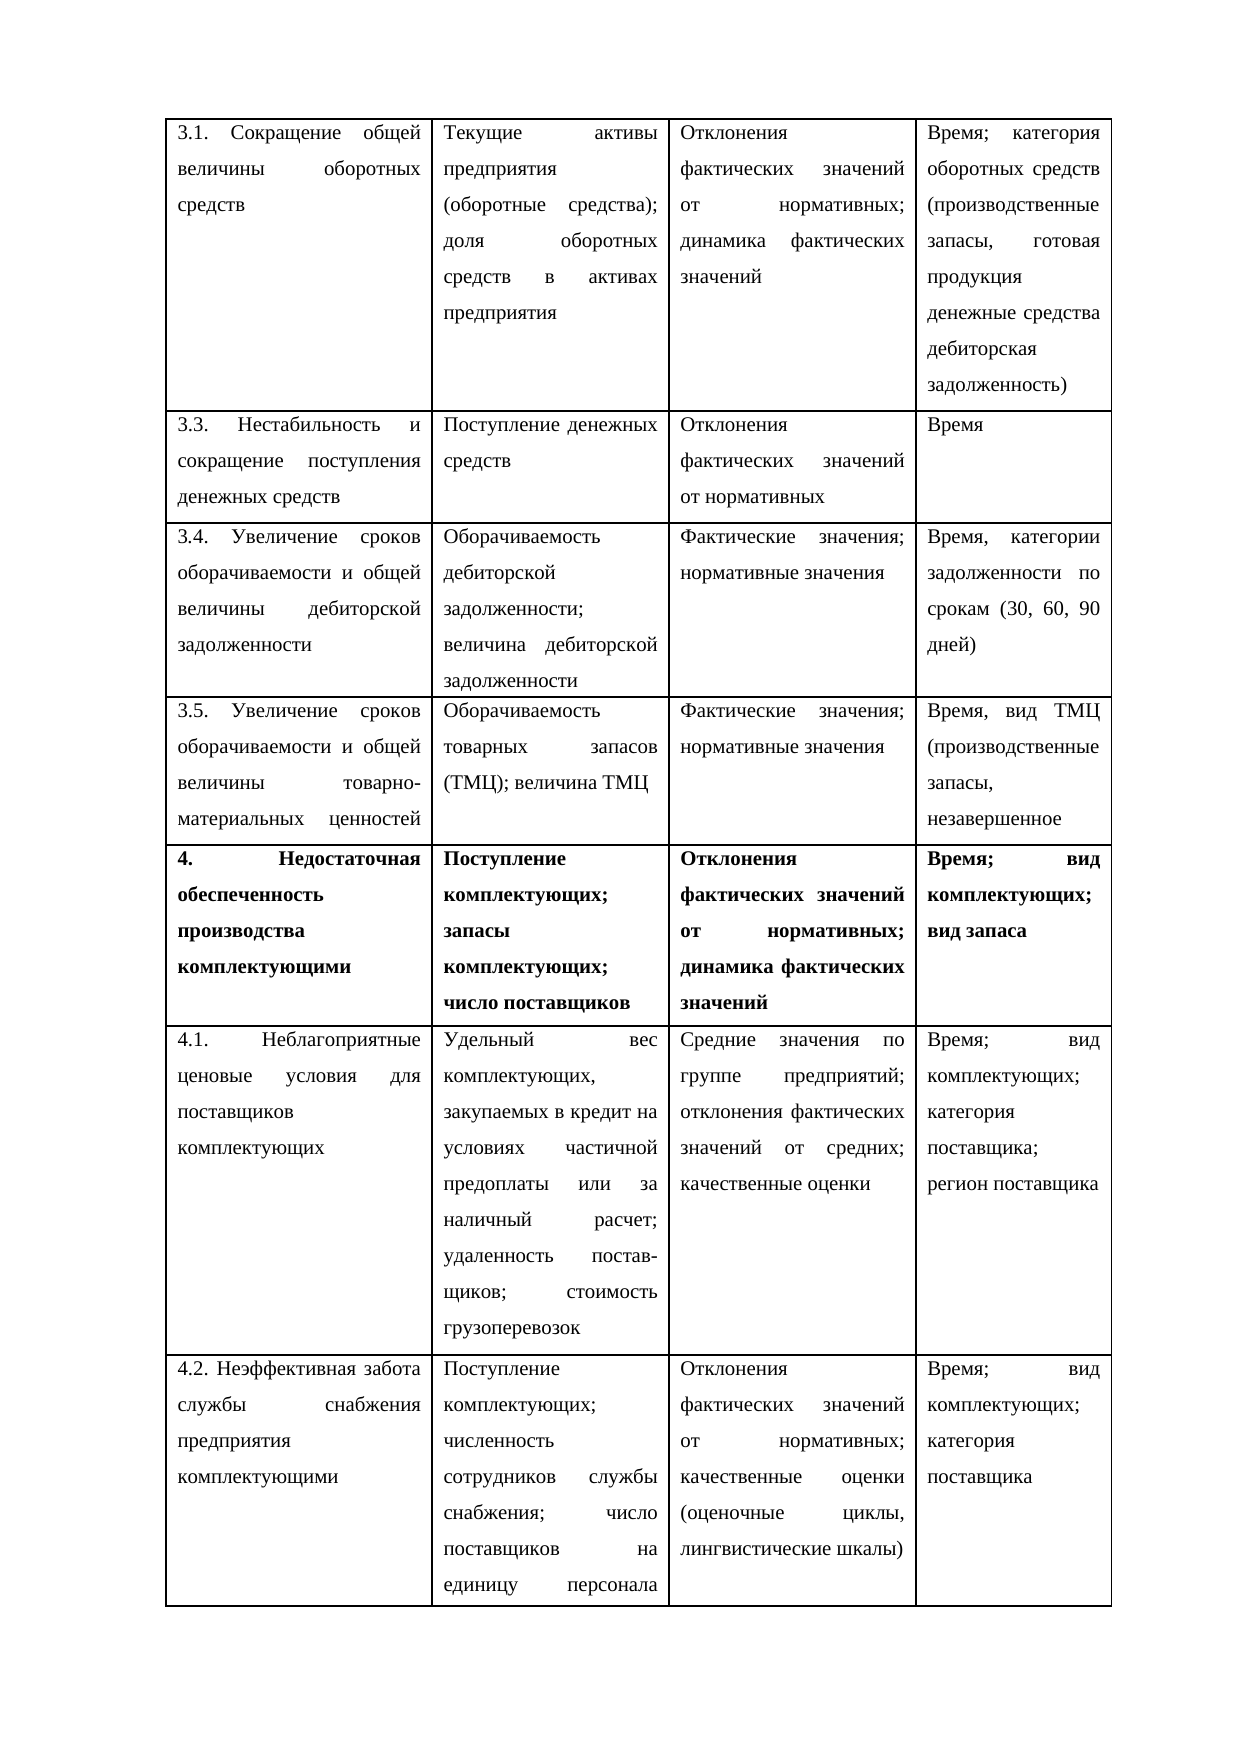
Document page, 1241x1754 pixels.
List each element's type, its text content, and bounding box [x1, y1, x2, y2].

table_cell 4.2. Неэффективная забота службы снабжения предприятия комплектующими [167, 1356, 431, 1605]
table_cell Время; вид комплектующих; категория поставщика; регион поставщика [917, 1027, 1111, 1354]
table_cell Время; категория оборотных средств (производственные запасы, готовая продукция денежные средства дебиторская задолженность) [917, 120, 1111, 410]
table_cell Средние значения по группе предприятий; отклонения фактических значений от средних; качественные оценки [670, 1027, 915, 1354]
table_cell Время [917, 412, 1111, 522]
table_cell 3.5. Увеличение сроков оборачиваемости и общей величины товарно-материальных ценностей (ТМЦ) [167, 698, 431, 844]
table_cell Время, категории задолженности по срокам (30, 60, 90 дней) [917, 524, 1111, 696]
table_cell Поступление комплектующих; численность сотрудников службы снабжения; число поставщиков на единицу персонала службы снабжения [433, 1356, 668, 1605]
table_cell 3.3. Нестабильность и сокращение поступления денежных средств [167, 412, 431, 522]
table_cell 4. Недостаточная обеспеченность производства комплектующими [167, 846, 431, 1025]
table_cell Поступление денежных средств [433, 412, 668, 522]
table_cell Оборачиваемость товарных запасов (ТМЦ); величина ТМЦ [433, 698, 668, 844]
table_cell Фактические значения; нормативные значения [670, 524, 915, 696]
table_cell Отклонения фактических значений от нормативных; динамика фактических значений [670, 846, 915, 1025]
table_cell Текущие активы предприятия (оборотные средства); доля оборотных средств в активах предприятия [433, 120, 668, 410]
table_cell Время; вид комплектующих; категория поставщика [917, 1356, 1111, 1605]
table_cell Время, вид ТМЦ (производственные запасы, незавершенное производство, готовая продукция) [917, 698, 1111, 844]
table_cell Поступление комплектующих; запасы комплектующих; число поставщиков [433, 846, 668, 1025]
table_cell 4.1. Неблагоприятные ценовые условия для поставщиков комплектующих [167, 1027, 431, 1354]
table_cell Отклонения фактических значений от нормативных [670, 412, 915, 522]
table_cell 3.1. Сокращение общей величины оборотных средств [167, 120, 431, 410]
table_cell Отклонения фактических значений от нормативных; качественные оценки (оценочные циклы, лингвистические шкалы) [670, 1356, 915, 1605]
table_cell Время; вид комплектующих; вид запаса [917, 846, 1111, 1025]
table_cell Фактические значения; нормативные значения [670, 698, 915, 844]
table_cell Удельный вес комплектующих, закупаемых в кредит на условиях частичной предоплаты или за наличный расчет; удаленность постав-щиков; стоимость грузоперевозок [433, 1027, 668, 1354]
table_cell Отклонения фактических значений от нормативных; динамика фактических значений [670, 120, 915, 410]
table_cell Оборачиваемость дебиторской задолженности; величина дебиторской задолженности [433, 524, 668, 696]
table_cell 3.4. Увеличение сроков оборачиваемости и общей величины дебиторской задолженности [167, 524, 431, 696]
